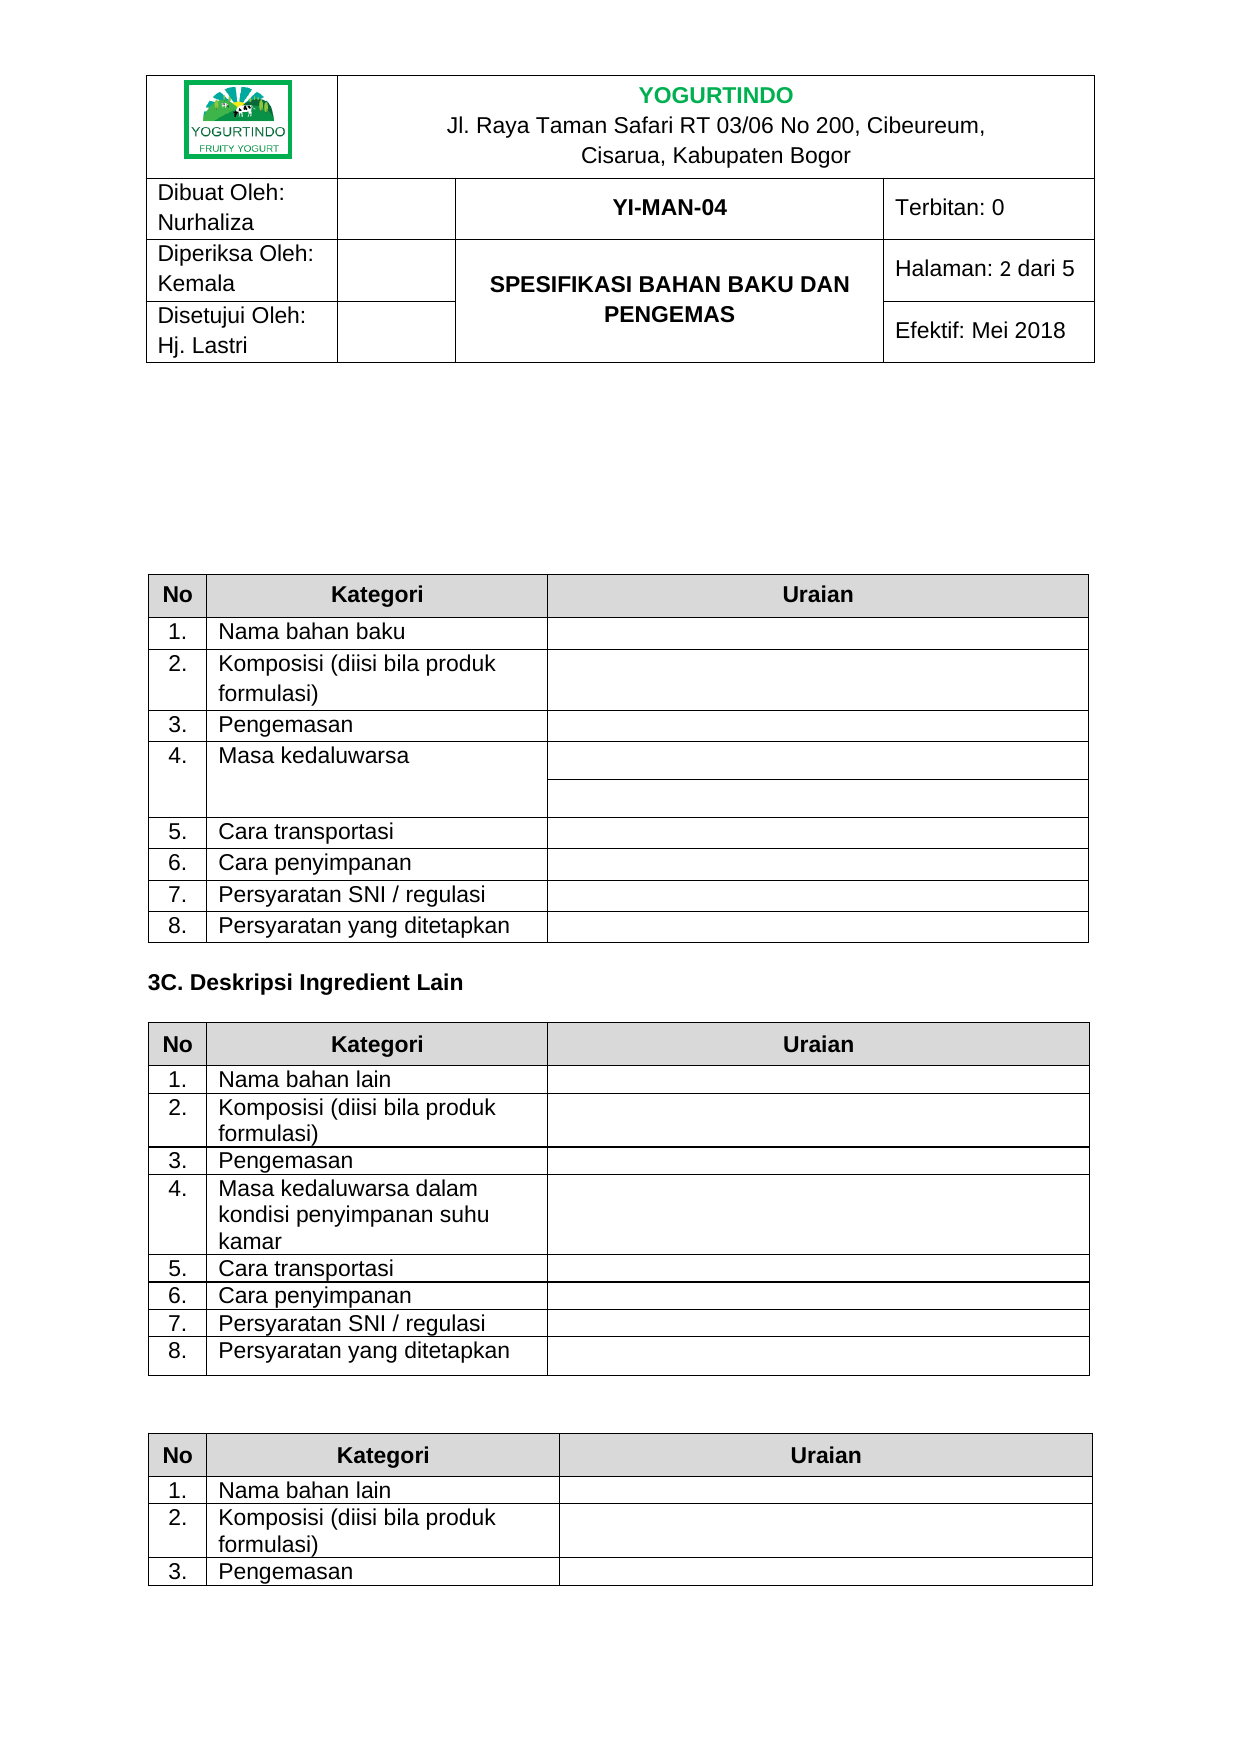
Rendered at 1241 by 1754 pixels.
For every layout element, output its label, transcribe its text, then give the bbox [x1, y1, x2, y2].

table_cell [548, 1337, 1089, 1375]
table_cell [560, 1558, 1092, 1584]
text 3C. Deskripsi Ingredient Lain [148, 969, 1092, 996]
table_cell 2. [149, 1504, 206, 1557]
table_cell [548, 1310, 1089, 1336]
table_cell [548, 1148, 1089, 1174]
table_cell Persyaratan SNI / regulasi [207, 1310, 547, 1336]
table_cell [548, 881, 1088, 911]
table_header Kategori [207, 1434, 559, 1476]
table_cell Persyaratan SNI / regulasi [207, 881, 547, 911]
table_cell 8. [149, 912, 206, 942]
table_cell Nama bahan lain [207, 1066, 547, 1093]
table_cell [548, 1255, 1089, 1281]
table_cell 6. [149, 849, 206, 879]
table_cell Masa kedaluwarsa [207, 742, 547, 817]
table_header Uraian [548, 575, 1088, 617]
table_cell 1. [149, 618, 206, 648]
table_cell 2. [149, 1094, 206, 1146]
table_cell 4. [149, 742, 206, 817]
table_cell 7. [149, 1310, 206, 1336]
table_header No [149, 575, 206, 617]
table_cell 2. [149, 650, 206, 710]
table_cell 6. [149, 1283, 206, 1309]
table_cell [548, 1066, 1089, 1093]
table_cell Nama bahan lain [207, 1477, 559, 1503]
table_cell Pengemasan [207, 1148, 547, 1174]
table_cell [548, 742, 1088, 779]
table_header Kategori [207, 575, 547, 617]
table_cell Pengemasan [207, 1558, 559, 1584]
table_cell Komposisi (diisi bila produk formulasi) [207, 650, 547, 710]
table_cell Cara penyimpanan [207, 1283, 547, 1309]
table_cell [560, 1504, 1092, 1557]
picture [189, 85, 288, 154]
table_cell Cara transportasi [207, 818, 547, 848]
table_cell 8. [149, 1337, 206, 1375]
table_cell Komposisi (diisi bila produk formulasi) [207, 1094, 547, 1146]
table_cell Persyaratan yang ditetapkan [207, 912, 547, 942]
table_cell [548, 1283, 1089, 1309]
table_cell [548, 849, 1088, 879]
table_header Uraian [548, 1023, 1089, 1065]
table_cell [560, 1477, 1092, 1503]
table_cell [548, 912, 1088, 942]
table_cell [548, 650, 1088, 710]
table_cell [548, 618, 1088, 648]
table_header Kategori [207, 1023, 547, 1065]
table_cell 3. [149, 1148, 206, 1174]
table_cell 1. [149, 1066, 206, 1093]
table_header No [149, 1023, 206, 1065]
table_header No [149, 1434, 206, 1476]
table_cell Pengemasan [207, 711, 547, 741]
table_cell Cara penyimpanan [207, 849, 547, 879]
table_cell 5. [149, 818, 206, 848]
table_cell 3. [149, 711, 206, 741]
table_cell 7. [149, 881, 206, 911]
table_cell Nama bahan baku [207, 618, 547, 648]
table_cell 5. [149, 1255, 206, 1281]
table_cell 1. [149, 1477, 206, 1503]
table_cell 4. [149, 1175, 206, 1254]
table_cell [548, 1094, 1089, 1146]
table_cell [548, 711, 1088, 741]
table_cell Persyaratan yang ditetapkan [207, 1337, 547, 1375]
table_cell Komposisi (diisi bila produk formulasi) [207, 1504, 559, 1557]
table_cell Cara transportasi [207, 1255, 547, 1281]
table_cell [548, 780, 1088, 817]
table_cell [548, 1175, 1089, 1254]
table_cell [548, 818, 1088, 848]
table_cell Masa kedaluwarsa dalam kondisi penyimpanan suhu kamar [207, 1175, 547, 1254]
table_cell 3. [149, 1558, 206, 1584]
table_header Uraian [560, 1434, 1092, 1476]
